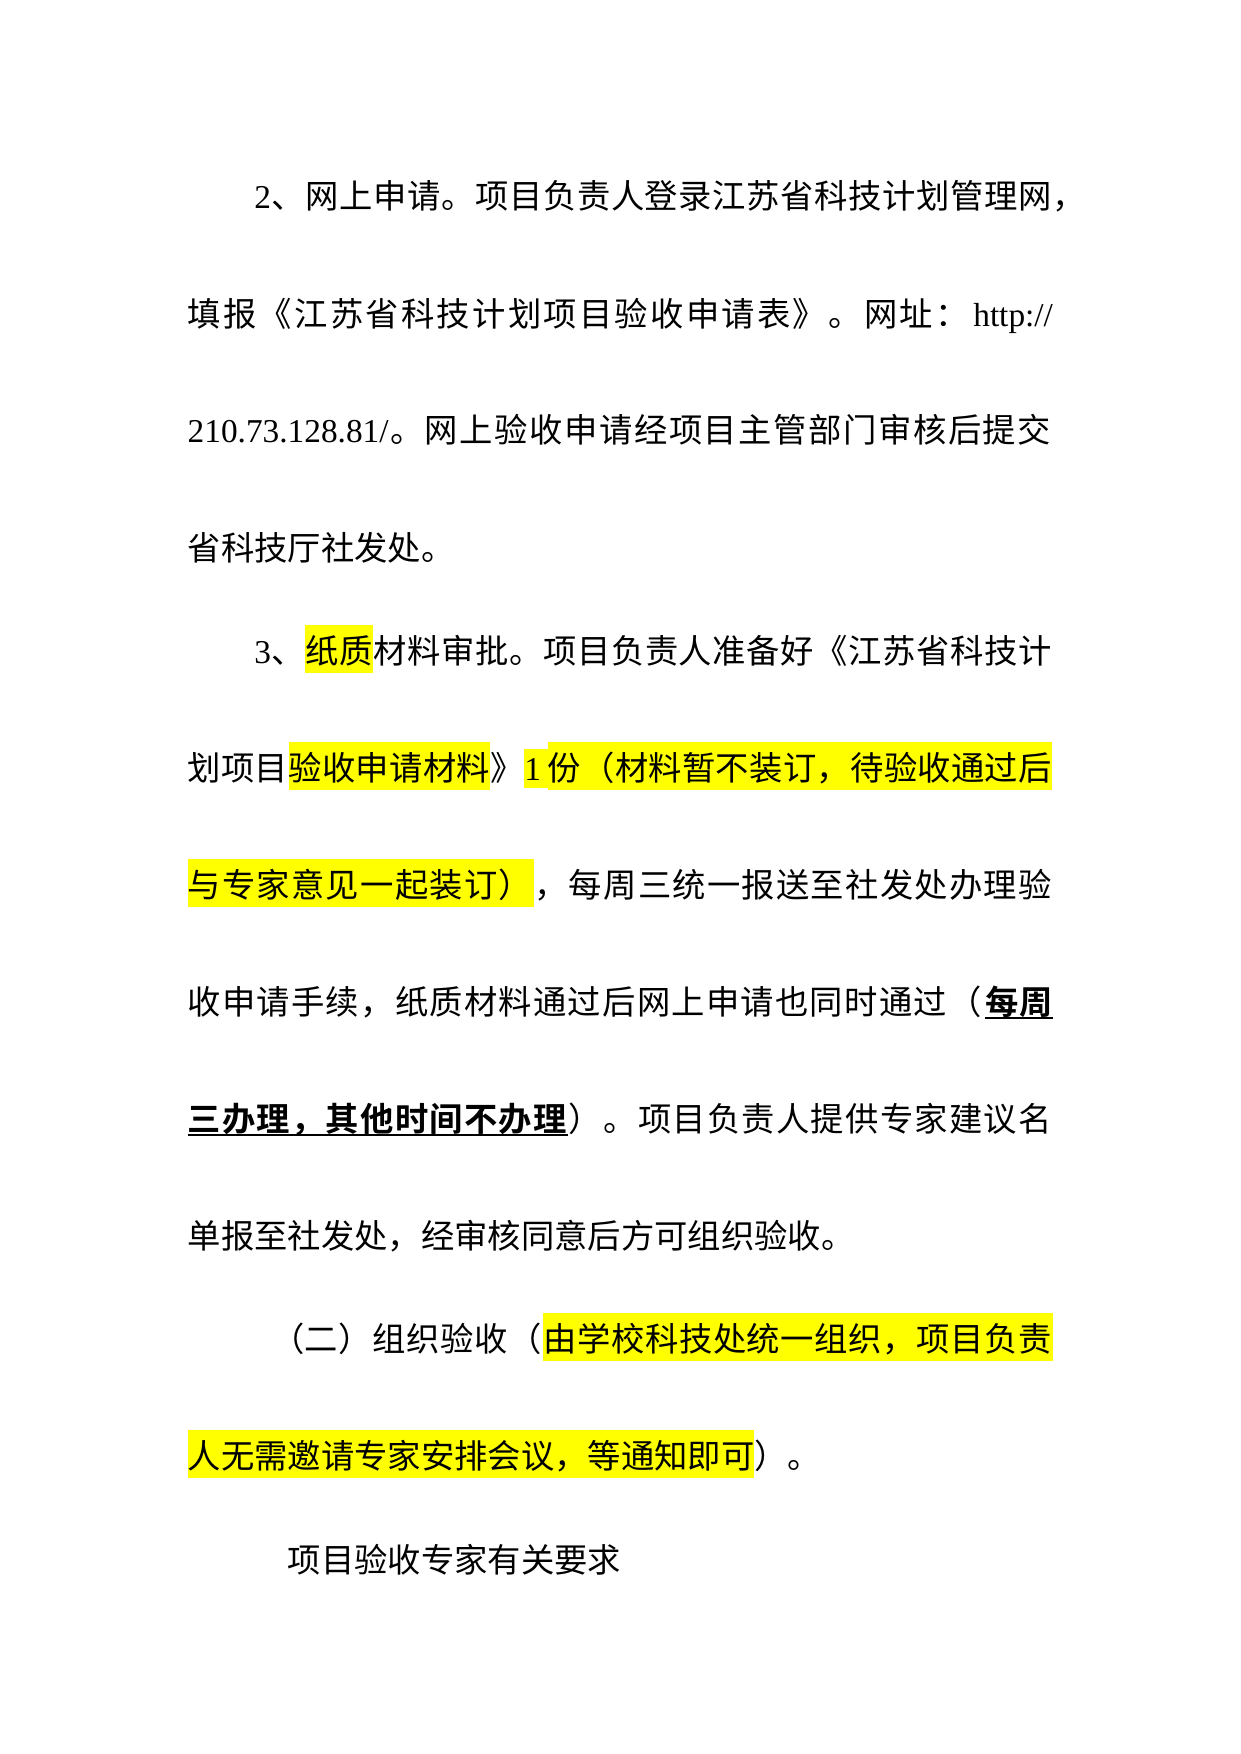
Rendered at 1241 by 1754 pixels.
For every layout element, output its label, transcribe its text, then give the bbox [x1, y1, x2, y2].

text （二）组织验收（由学校科技处统一组织，项目负责人无需邀请专家安排会议，等通知即可）。 [187, 1305, 1053, 1487]
text 3、纸质材料审批。项目负责人准备好《江苏省科技计划项目验收申请材料》1份（材料暂不装订，待验收通过后与专家意见一起装订），每周三统一报送至社发处办理验收申请手续，纸质材料通过后网上申请也同时通过（每周三办理，其他时间不办理）。项目负责人提供专家建议名单报至社发处，经审核同意后方可组织验收。 [187, 616, 1053, 1266]
text 项目验收专家有关要求 [187, 1525, 1053, 1590]
text 2、网上申请。项目负责人登录江苏省科技计划管理网，填报《江苏省科技计划项目验收申请表》。网址：http://210.73.128.81/。网上验收申请经项目主管部门审核后提交省科技厅社发处。 [187, 162, 1053, 578]
